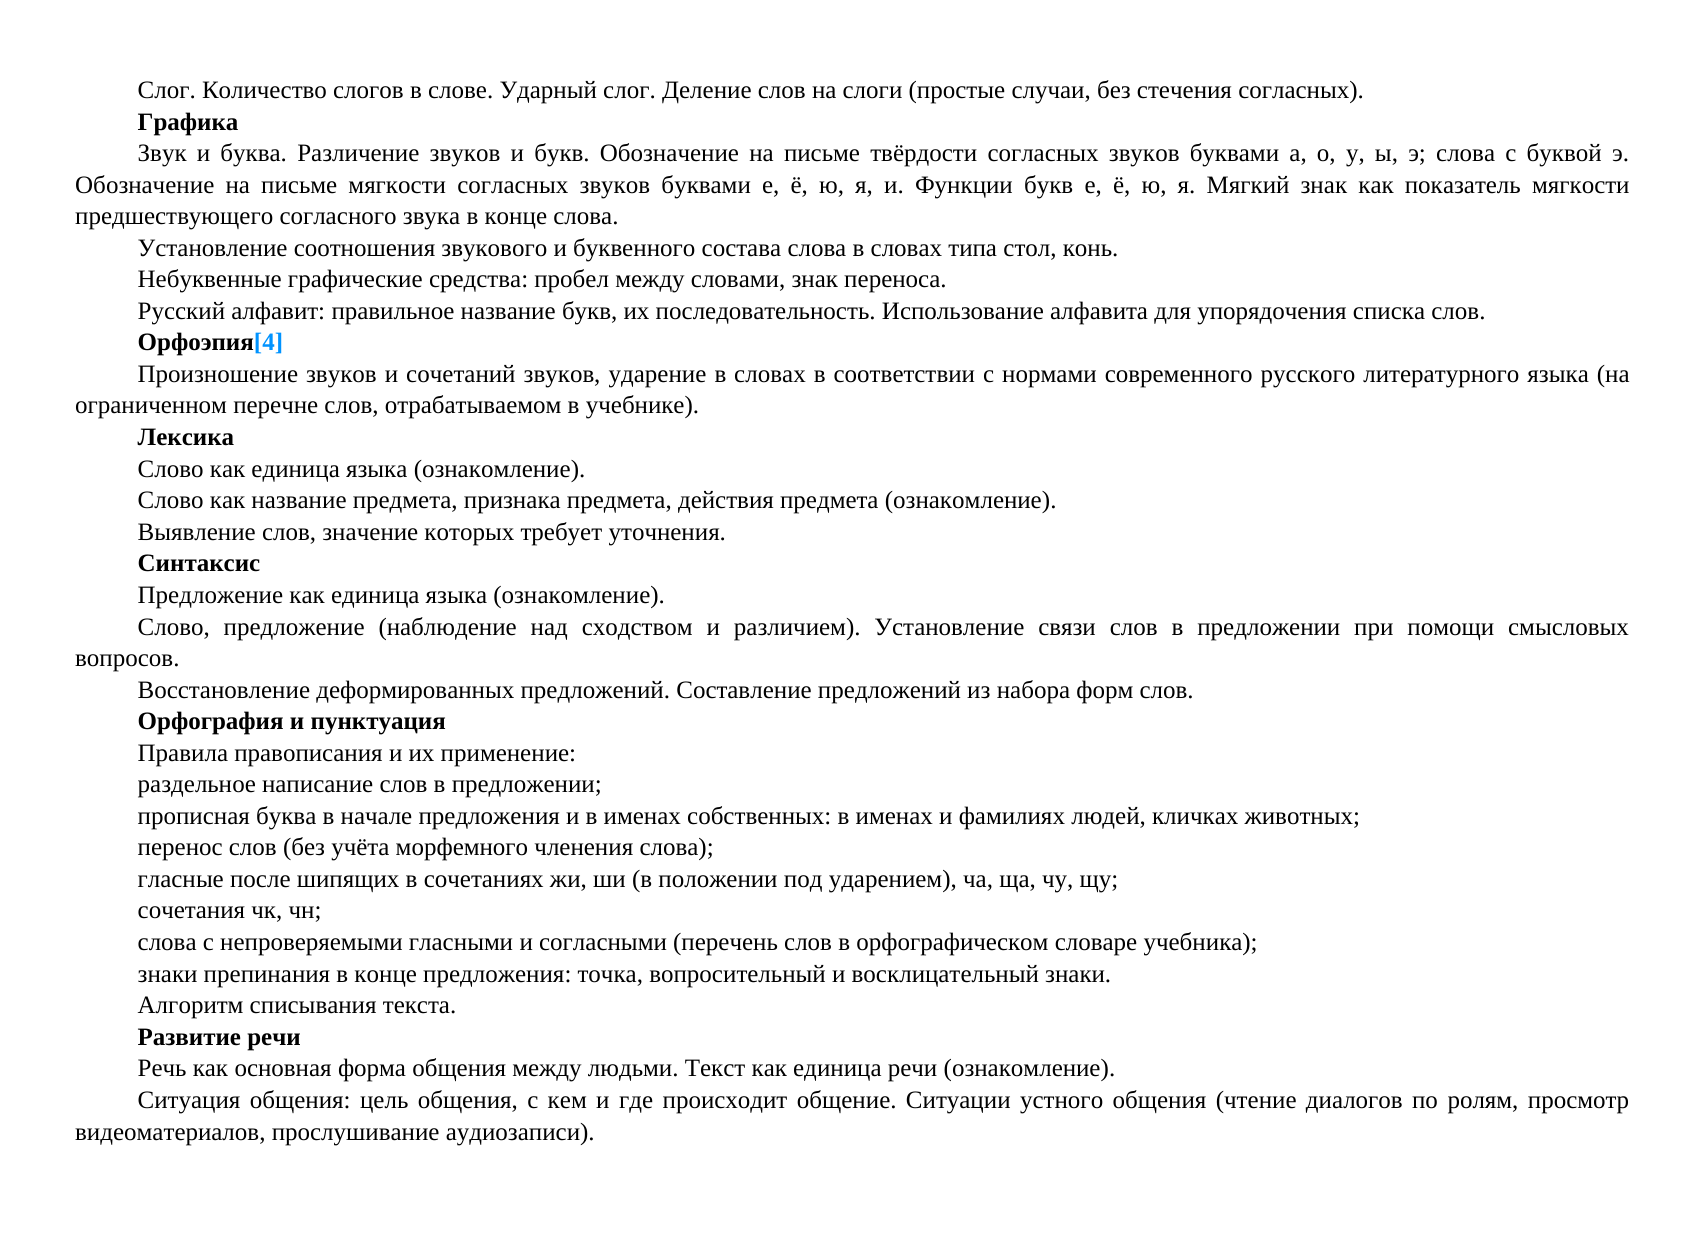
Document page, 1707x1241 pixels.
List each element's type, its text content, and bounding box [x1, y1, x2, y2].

text Выявление слов, значение которых требует уточнения. [75, 517, 1632, 546]
text слова с непроверяемыми гласными и согласными (перечень слов в орфографическом словаре учебника); [75, 927, 1632, 956]
text Графика [75, 107, 1632, 135]
text прописная буква в начале предложения и в именах собственных: в именах и фамилиях людей, кличках животных; [75, 801, 1632, 830]
text Речь как основная форма общения между людьми. Текст как единица речи (ознакомление). [75, 1053, 1632, 1082]
text Алгоритм списывания текста. [75, 990, 1632, 1019]
text Произношение звуков и сочетаний звуков, ударение в словах в соответствии с нормами современного русского литературного языка (на ограниченном перечне слов, отрабатываемом в учебнике). [75, 359, 1632, 419]
text перенос слов (без учёта морфемного членения слова); [75, 832, 1632, 861]
text Слово как единица языка (ознакомление). [75, 454, 1632, 482]
text Русский алфавит: правильное название букв, их последовательность. Использование алфавита для упорядочения списка слов. [75, 296, 1632, 325]
text Орфография и пунктуация [75, 706, 1632, 735]
text Орфоэпия[4] [75, 327, 1632, 356]
text Ситуация общения: цель общения, с кем и где происходит общение. Ситуации устного общения (чтение диалогов по ролям, просмотр видеоматериалов, прослушивание аудиозаписи). [75, 1085, 1632, 1145]
text Слово как название предмета, признака предмета, действия предмета (ознакомление). [75, 485, 1632, 514]
text Звук и буква. Различение звуков и букв. Обозначение на письме твёрдости согласных звуков буквами а, о, у, ы, э; слова с буквой э. Обозначение на письме мягкости согласных звуков буквами е, ё, ю, я, и. Функции букв е, ё, ю, я. Мягкий знак как показатель мягкости предшествующего согласного звука в конце слова. [75, 138, 1632, 230]
text Слог. Количество слогов в слове. Ударный слог. Деление слов на слоги (простые случаи, без стечения согласных). [75, 75, 1632, 104]
text Слово, предложение (наблюдение над сходством и различием). Установление связи слов в предложении при помощи смысловых вопросов. [75, 612, 1632, 672]
text Восстановление деформированных предложений. Составление предложений из набора форм слов. [75, 675, 1632, 703]
text Предложение как единица языка (ознакомление). [75, 580, 1632, 609]
text гласные после шипящих в сочетаниях жи, ши (в положении под ударением), ча, ща, чу, щу; [75, 864, 1632, 893]
text Установление соотношения звукового и буквенного состава слова в словах типа стол, конь. [75, 233, 1632, 262]
text раздельное написание слов в предложении; [75, 769, 1632, 798]
text знаки препинания в конце предложения: точка, вопросительный и восклицательный знаки. [75, 959, 1632, 987]
text сочетания чк, чн; [75, 896, 1632, 924]
text Небуквенные графические средства: пробел между словами, знак переноса. [75, 264, 1632, 293]
text Лексика [75, 422, 1632, 451]
text Развитие речи [75, 1022, 1632, 1051]
text Правила правописания и их применение: [75, 738, 1632, 767]
text Синтаксис [75, 548, 1632, 577]
